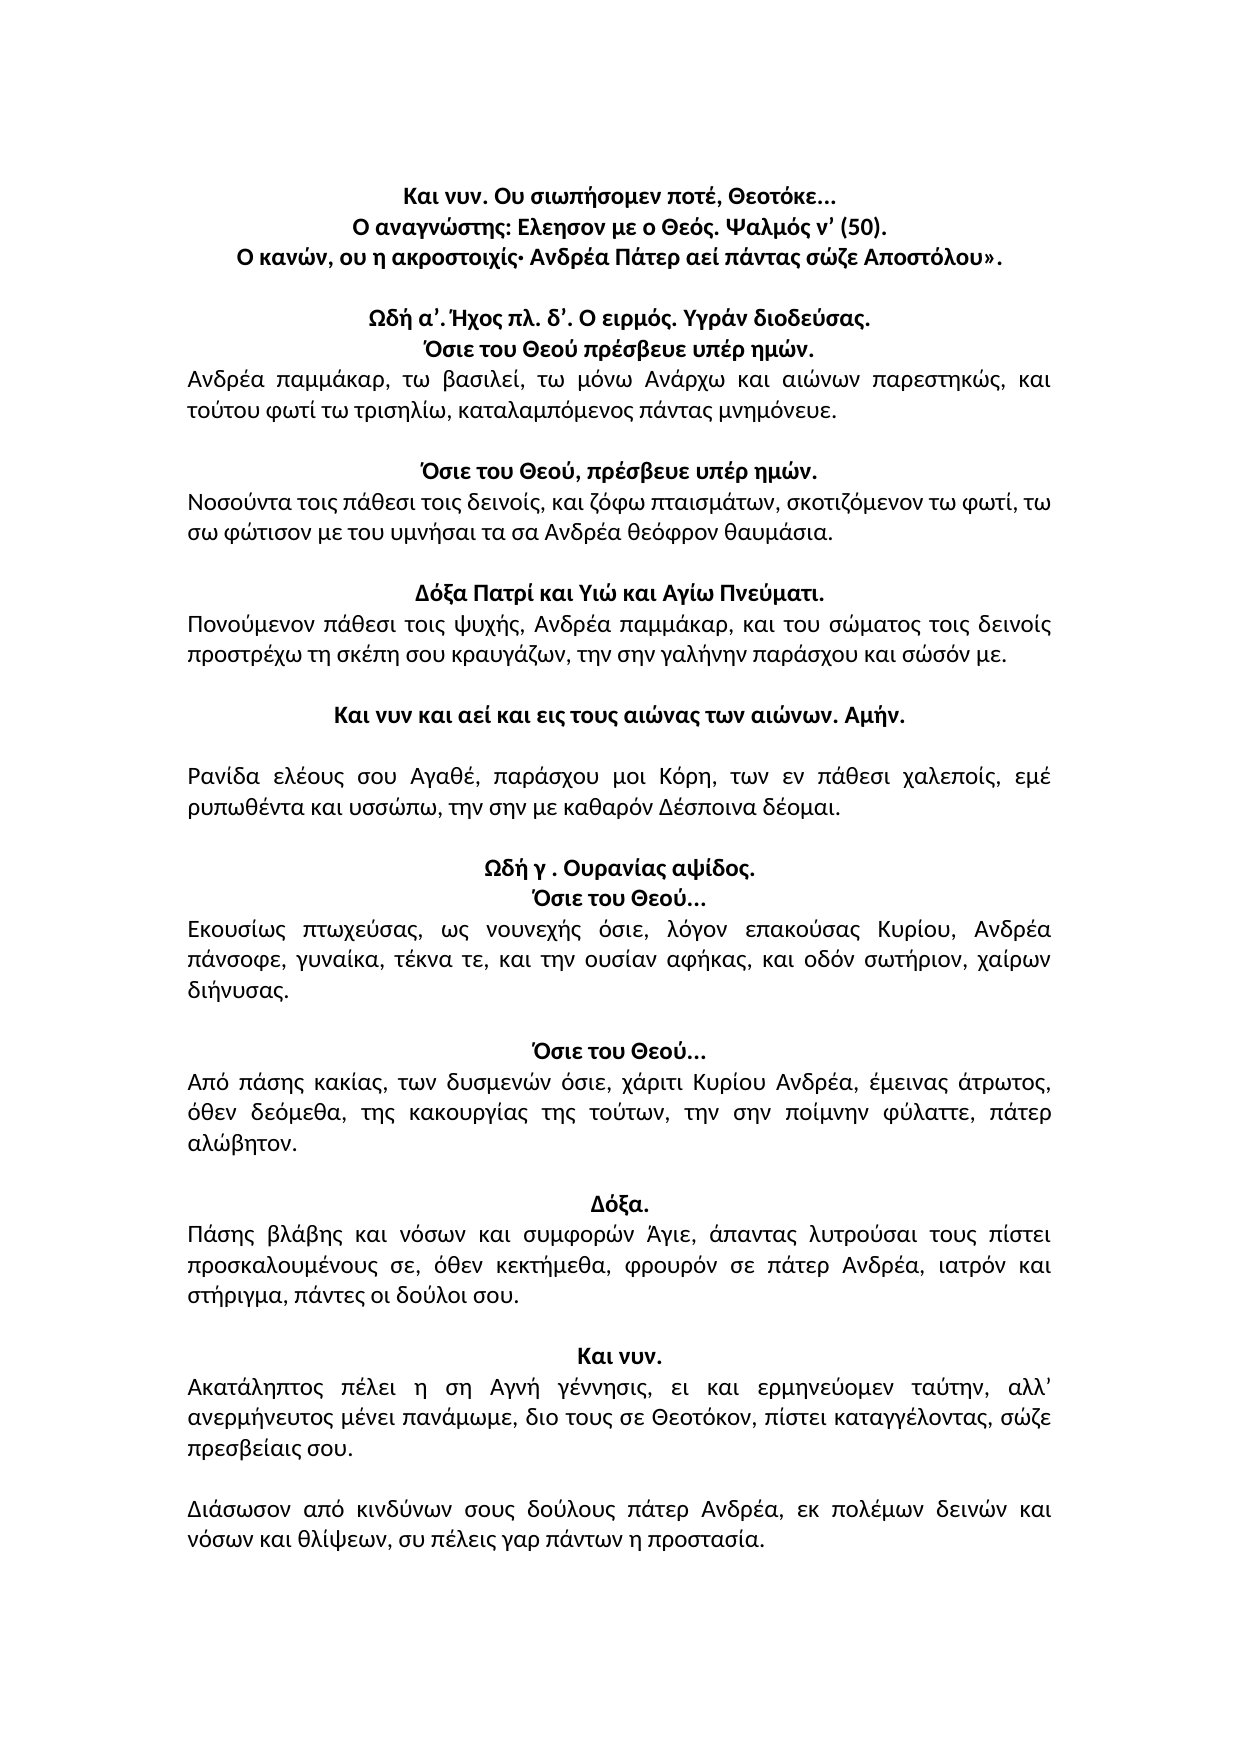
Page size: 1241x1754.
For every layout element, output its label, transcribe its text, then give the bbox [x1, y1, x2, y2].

text Δόξα. [187, 1188, 1053, 1218]
text Εκουσίως πτωχεύσας, ως νουνεχής όσιε, λόγον επακούσας Κυρίου, Ανδρέα πάνσοφε, γυναίκα, τέκνα τε, και την ουσίαν αφήκας, και οδόν σωτήριον, χαίρων διήνυσας. [187, 913, 1053, 1004]
text Ανδρέα παμμάκαρ, τω βασιλεί, τω μόνω Ανάρχω και αιώνων παρεστηκώς, και τούτου φωτί τω τρισηλίω, καταλαμπόμενος πάντας μνημόνευε. [187, 364, 1053, 425]
text Και νυν. [187, 1340, 1053, 1371]
text Ωδή α’. Ήχος πλ. δ’. Ο ειρμός. Υγράν διοδεύσας. [187, 303, 1053, 333]
text Όσιε του Θεού πρέσβευε υπέρ ημών. [187, 333, 1053, 364]
text Ο κανών, ου η ακροστοιχίς· Ανδρέα Πάτερ αεί πάντας σώζε Αποστόλου». [187, 242, 1053, 272]
text Όσιε του Θεού... [187, 882, 1053, 913]
text Δόξα Πατρί και Υιώ και Αγίω Πνεύματι. [187, 577, 1053, 608]
text Ρανίδα ελέους σου Αγαθέ, παράσχου μοι Κόρη, των εν πάθεσι χαλεποίς, εμέ ρυπωθέντα και υσσώπω, την σην με καθαρόν Δέσποινα δέομαι. [187, 760, 1053, 821]
text Όσιε του Θεού... [187, 1035, 1053, 1066]
text Νοσούντα τοις πάθεσι τοις δεινοίς, και ζόφω πταισμάτων, σκοτιζόμενον τω φωτί, τω σω φώτισον με του υμνήσαι τα σα Ανδρέα θεόφρον θαυμάσια. [187, 486, 1053, 547]
text Και νυν. Ου σιωπήσομεν ποτέ, Θεοτόκε... [187, 181, 1053, 211]
text Διάσωσον από κινδύνων σους δούλους πάτερ Ανδρέα, εκ πολέμων δεινών και νόσων και θλίψεων, συ πέλεις γαρ πάντων η προστασία. [187, 1493, 1053, 1554]
text Όσιε του Θεού, πρέσβευε υπέρ ημών. [187, 455, 1053, 486]
text Πάσης βλάβης και νόσων και συμφορών Άγιε, άπαντας λυτρούσαι τους πίστει προσκαλουμένους σε, όθεν κεκτήμεθα, φρουρόν σε πάτερ Ανδρέα, ιατρόν και στήριγμα, πάντες οι δούλοι σου. [187, 1218, 1053, 1310]
text Από πάσης κακίας, των δυσμενών όσιε, χάριτι Κυρίου Ανδρέα, έμεινας άτρωτος, όθεν δεόμεθα, της κακουργίας της τούτων, την σην ποίμνην φύλαττε, πάτερ αλώβητον. [187, 1066, 1053, 1157]
text Πονούμενον πάθεσι τοις ψυχής, Ανδρέα παμμάκαρ, και του σώματος τοις δεινοίς προστρέχω τη σκέπη σου κραυγάζων, την σην γαλήνην παράσχου και σώσόν με. [187, 608, 1053, 669]
text Ακατάληπτος πέλει η ση Αγνή γέννησις, ει και ερμηνεύομεν ταύτην, αλλ’ ανερμήνευτος μένει πανάμωμε, διο τους σε Θεοτόκον, πίστει καταγγέλοντας, σώζε πρεσβείαις σου. [187, 1371, 1053, 1462]
text Ο αναγνώστης: Ελεησον με ο Θεός. Ψαλμός ν’ (50). [187, 211, 1053, 242]
text Ωδή γ . Ουρανίας αψίδος. [187, 852, 1053, 882]
text Και νυν και αεί και εις τους αιώνας των αιώνων. Αμήν. [187, 699, 1053, 730]
